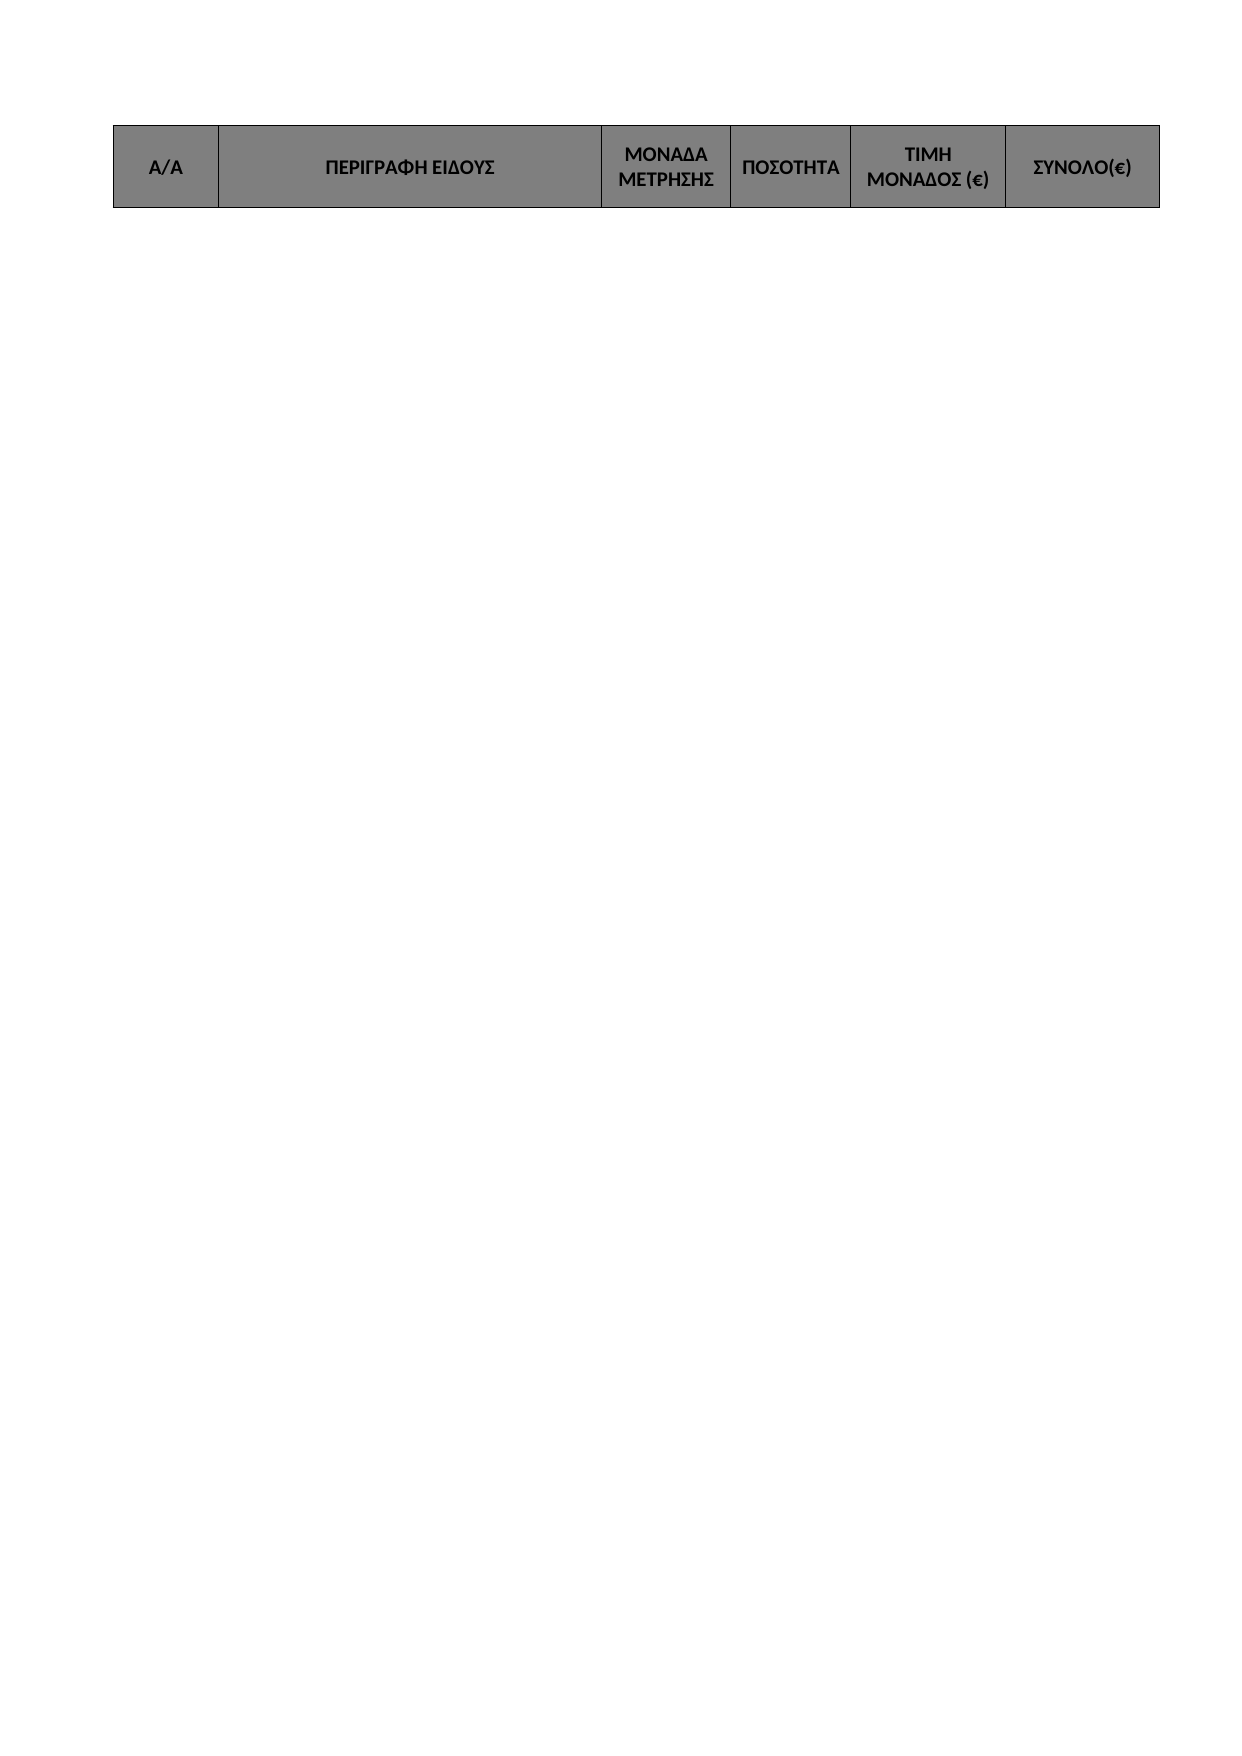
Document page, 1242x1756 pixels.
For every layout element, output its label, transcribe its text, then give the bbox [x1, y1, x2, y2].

table_header ΤΙΜΗ ΜΟΝΑΔΟΣ (€) [851, 126, 1005, 207]
table_header ΜΟΝΑΔΑ ΜΕΤΡΗΣΗΣ [602, 126, 730, 207]
table_header ΠΟΣΟΤΗΤΑ [731, 126, 850, 207]
table_header ΠΕΡΙΓΡΑΦΗ ΕΙΔΟΥΣ [219, 126, 601, 207]
table_header Α/Α [114, 126, 218, 207]
table_header ΣΥΝΟΛΟ(€) [1006, 126, 1159, 207]
